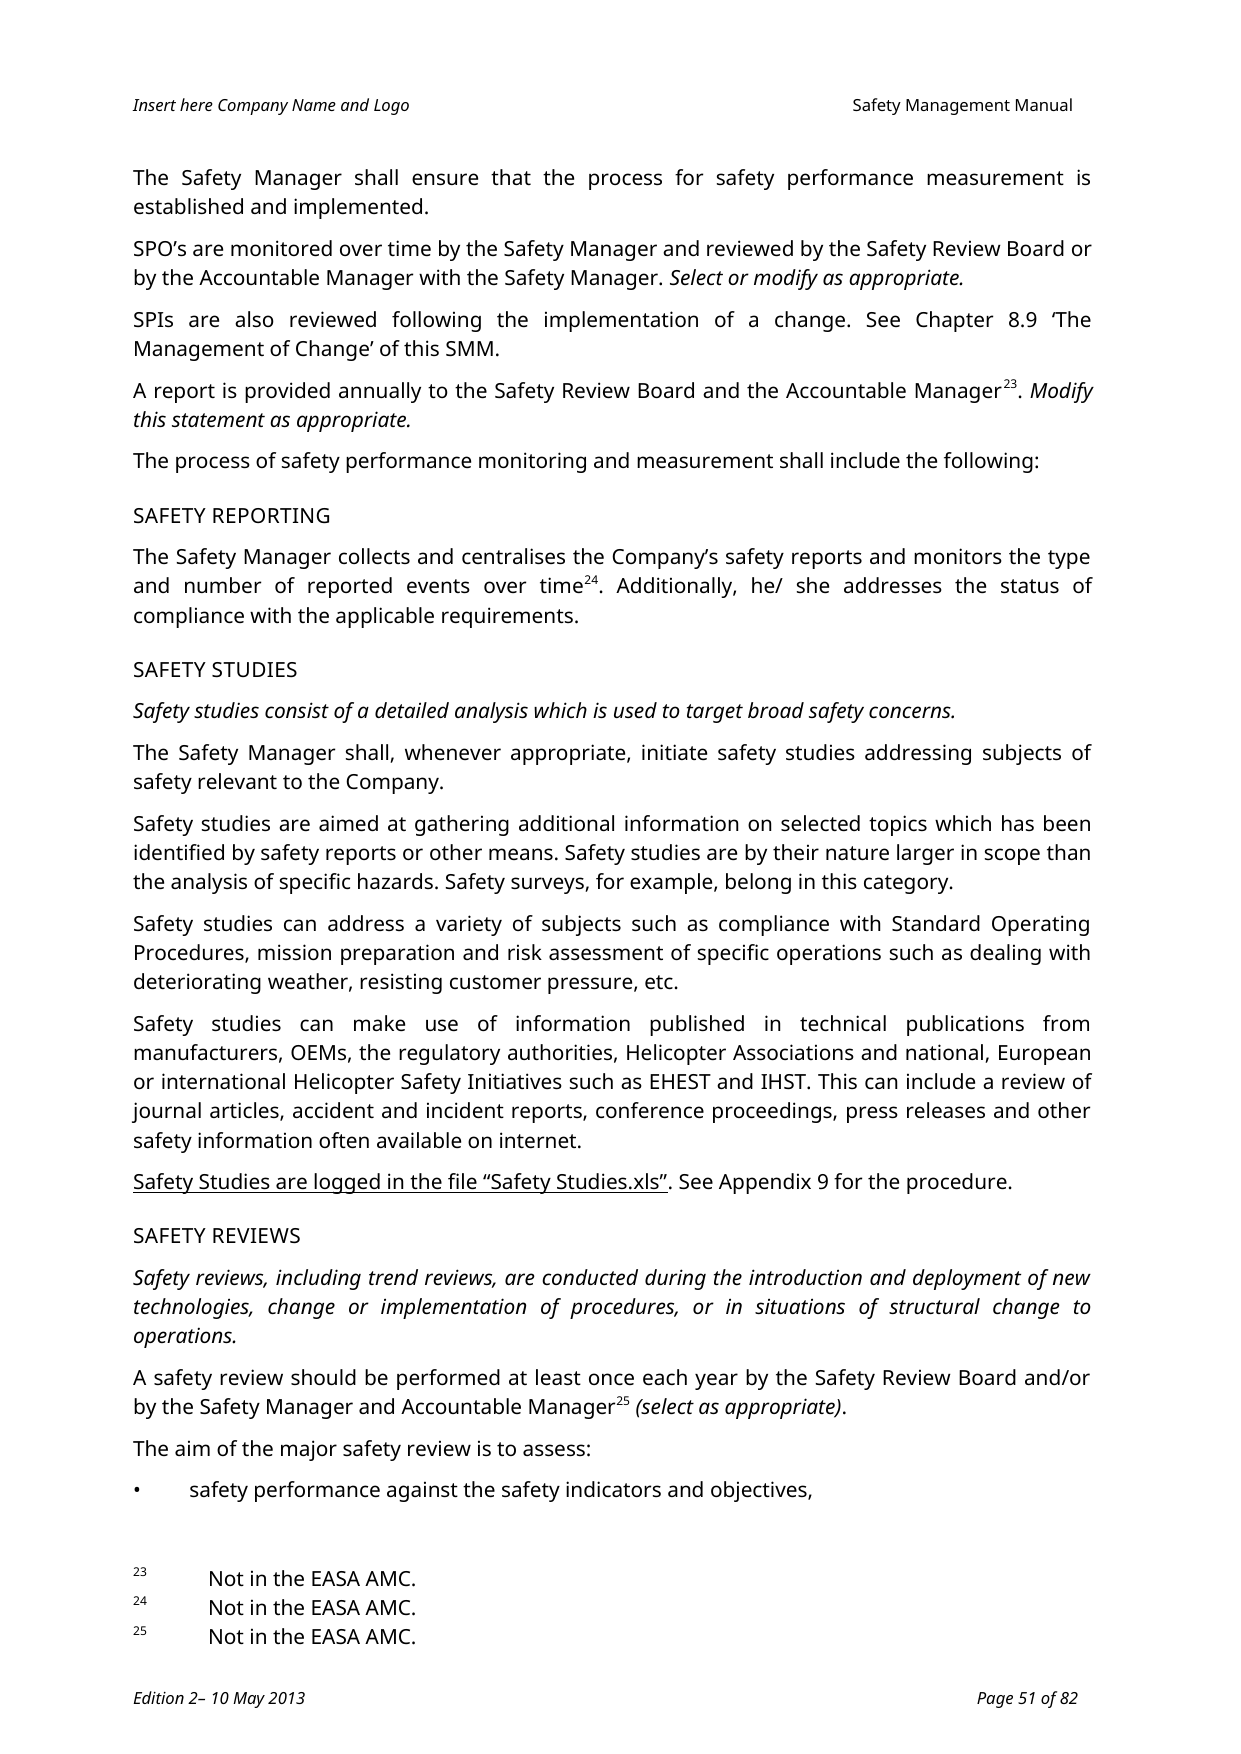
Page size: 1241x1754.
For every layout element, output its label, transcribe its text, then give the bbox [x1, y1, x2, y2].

list safety performance against the safety indicators and objectives, [133, 1475, 1093, 1503]
text Safety Reviews [133, 1221, 1093, 1250]
text The process of safety performance monitoring and measurement shall include the following: [133, 446, 1093, 475]
text Safety studies consist of a detailed analysis which is used to target broad safety concerns. [133, 696, 1093, 725]
text SPO’s are monitored over time by the Safety Manager and reviewed by the Safety Review Board or by the Accountable Manager with the Safety Manager. Select or modify as appropriate. [133, 233, 1093, 292]
text Safety reviews, including trend reviews, are conducted during the introduction and deployment of new technologies, change or implementation of procedures, or in situations of structural change to operations. [133, 1262, 1093, 1350]
text Safety Reporting [133, 500, 1093, 529]
text Safety studies can address a variety of subjects such as compliance with Standard Operating Procedures, mission preparation and risk assessment of specific operations such as dealing with deteriorating weather, resisting customer pressure, etc. [133, 908, 1093, 996]
text The aim of the major safety review is to assess: [133, 1433, 1093, 1462]
text SPIs are also reviewed following the implementation of a change. See Chapter 8.9 ‘The Management of Change’ of this SMM. [133, 304, 1093, 362]
text Safety Studies are logged in the file “Safety Studies.xls”. See Appendix 9 for the procedure. [133, 1167, 1093, 1196]
text Safety studies are aimed at gathering additional information on selected topics which has been identified by safety reports or other means. Safety studies are by their nature larger in scope than the analysis of specific hazards. Safety surveys, for example, belong in this category. [133, 808, 1093, 896]
text The Safety Manager collects and centralises the Company’s safety reports and monitors the type and number of reported events over time. Additionally, he/ she addresses the status of compliance with the applicable requirements. [133, 542, 1093, 629]
text A report is provided annually to the Safety Review Board and the Accountable Manager. Modify this statement as appropriate. [133, 375, 1093, 433]
text Safety Studies [133, 654, 1093, 683]
text A safety review should be performed at least once each year by the Safety Review Board and/or by the Safety Manager and Accountable Manager (select as appropriate). [133, 1362, 1093, 1421]
text Safety studies can make use of information published in technical publications from manufacturers, OEMs, the regulatory authorities, Helicopter Associations and national, European or international Helicopter Safety Initiatives such as EHEST and IHST. This can include a review of journal articles, accident and incident reports, conference proceedings, press releases and other safety information often available on internet. [133, 1008, 1093, 1154]
text The Safety Manager shall ensure that the process for safety performance measurement is established and implemented. [133, 162, 1093, 221]
text The Safety Manager shall, whenever appropriate, initiate safety studies addressing subjects of safety relevant to the Company. [133, 737, 1093, 796]
